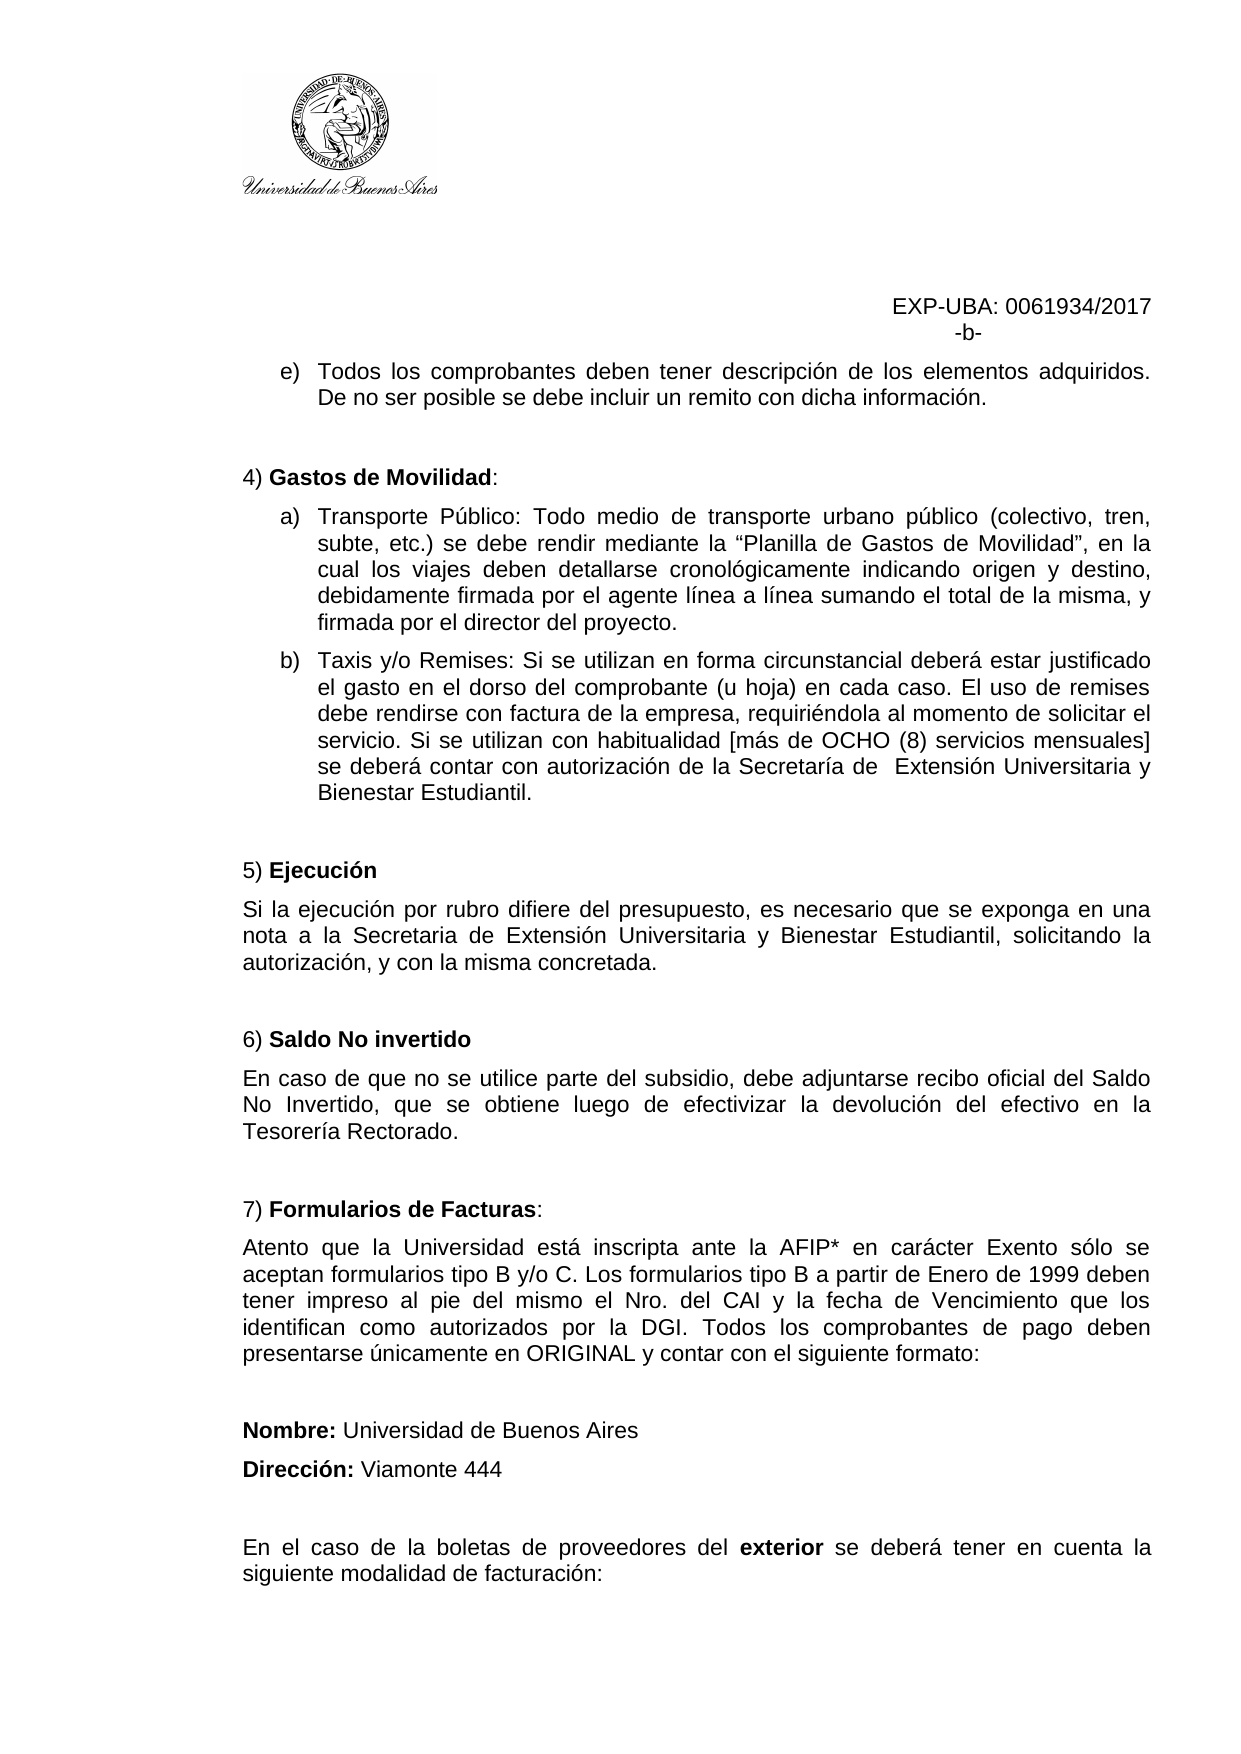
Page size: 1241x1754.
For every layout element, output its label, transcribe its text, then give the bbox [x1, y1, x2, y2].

text Dirección: Viamonte 444 [242, 1456, 1152, 1483]
text 4) Gastos de Movilidad: [242, 464, 1152, 491]
list Taxis y/o Remises: Si se utilizan en forma circunstancial deberá estar justificado el gasto en el dorso del comprobante (u hoja) en cada caso. El uso de remises debe rendirse con factura de la empresa, requiriéndola al momento de solicitar el servicio. Si se utilizan con habitualidad [más de OCHO (8) servicios mensuales] se deberá contar con autorización de la Secretaría de Extensión Universitaria y Bienestar Estudiantil. [280, 647, 1152, 806]
text EXP-UBA: 0061934/2017 [317, 293, 1152, 319]
text 5) Ejecución [242, 857, 1152, 883]
text En el caso de la boletas de proveedores del exterior se deberá tener en cuenta la siguiente modalidad de facturación: [242, 1534, 1152, 1587]
text En caso de que no se utilice parte del subsidio, debe adjuntarse recibo oficial del Saldo No Invertido, que se obtiene luego de efectivizar la devolución del efectivo en la Tesorería Rectorado. [242, 1065, 1152, 1144]
text Si la ejecución por rubro difiere del presupuesto, es necesario que se exponga en una nota a la Secretaria de Extensión Universitaria y Bienestar Estudiantil, solicitando la autorización, y con la misma concretada. [242, 896, 1152, 975]
list Todos los comprobantes deben tener descripción de los elementos adquiridos. De no ser posible se debe incluir un remito con dicha información. [280, 358, 1152, 411]
picture [242, 73, 438, 194]
list Transporte Público: Todo medio de transporte urbano público (colectivo, tren, subte, etc.) se debe rendir mediante la “Planilla de Gastos de Movilidad”, en la cual los viajes deben detallarse cronológicamente indicando origen y destino, debidamente firmada por el agente línea a línea sumando el total de la misma, y firmada por el director del proyecto. [280, 503, 1152, 635]
text Nombre: Universidad de Buenos Aires [242, 1417, 1152, 1444]
text Atento que la Universidad está inscripta ante la AFIP* en carácter Exento sólo se aceptan formularios tipo B y/o C. Los formularios tipo B a partir de Enero de 1999 deben tener impreso al pie del mismo el Nro. del CAI y la fecha de Vencimiento que los identifican como autorizados por la DGI. Todos los comprobantes de pago deben presentarse únicamente en ORIGINAL y contar con el siguiente formato: [242, 1234, 1152, 1366]
text -b- [280, 319, 1152, 345]
text 6) Saldo No invertido [242, 1026, 1152, 1053]
text 7) Formularios de Facturas: [242, 1196, 1152, 1222]
